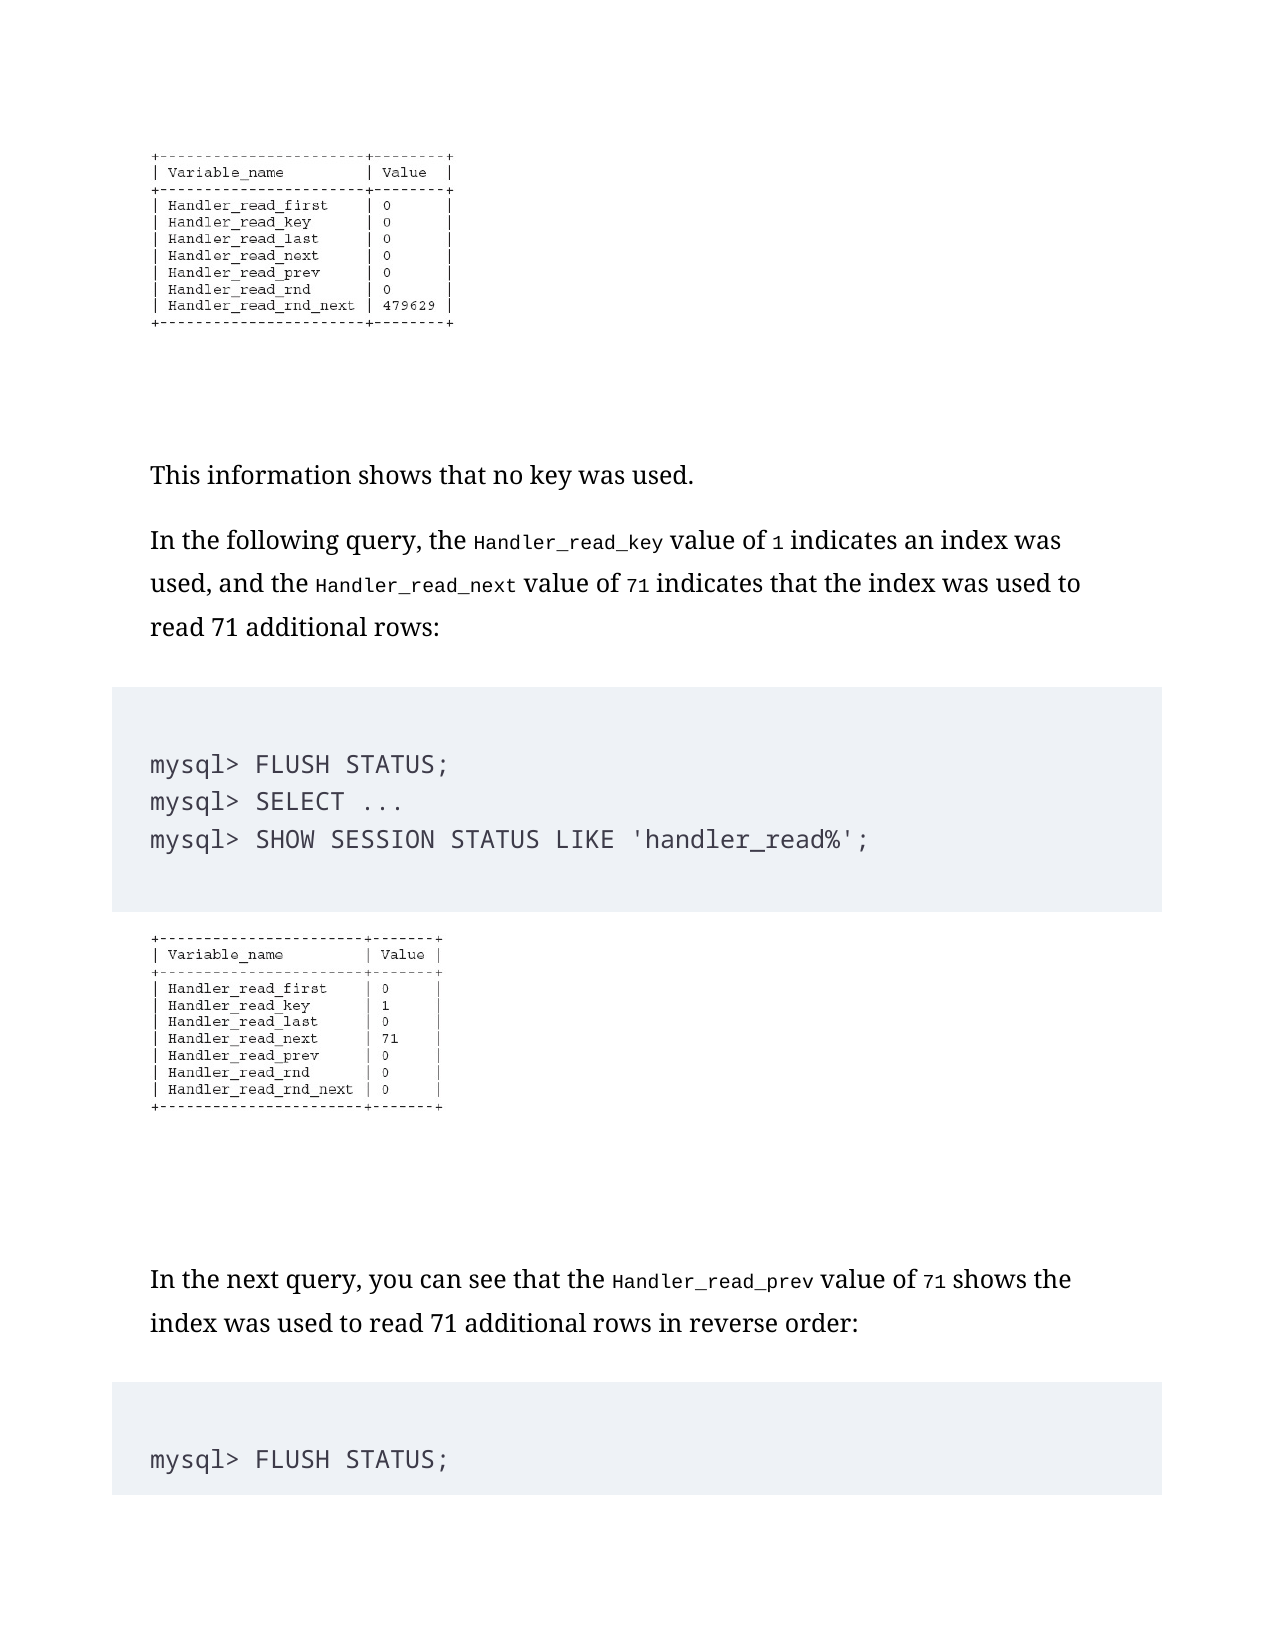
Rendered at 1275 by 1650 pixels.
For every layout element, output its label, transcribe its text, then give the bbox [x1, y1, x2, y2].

text In the next query, you can see that the Handler_read_prev value of 71 shows the index was used to read 71 additional rows in reverse order: [150, 1252, 1125, 1339]
text In the following query, the Handler_read_key value of 1 indicates an index was used, and the Handler_read_next value of 71 indicates that the index was used to read 71 additional rows: [150, 513, 1125, 644]
text This information shows that no key was used. [150, 448, 1125, 491]
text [112, 1382, 1162, 1495]
text mysql> FLUSH STATUS; mysql> SELECT ... mysql> SHOW SESSION STATUS LIKE 'handler_read%'; [112, 687, 1162, 912]
picture [150, 150, 457, 327]
picture [150, 933, 446, 1111]
